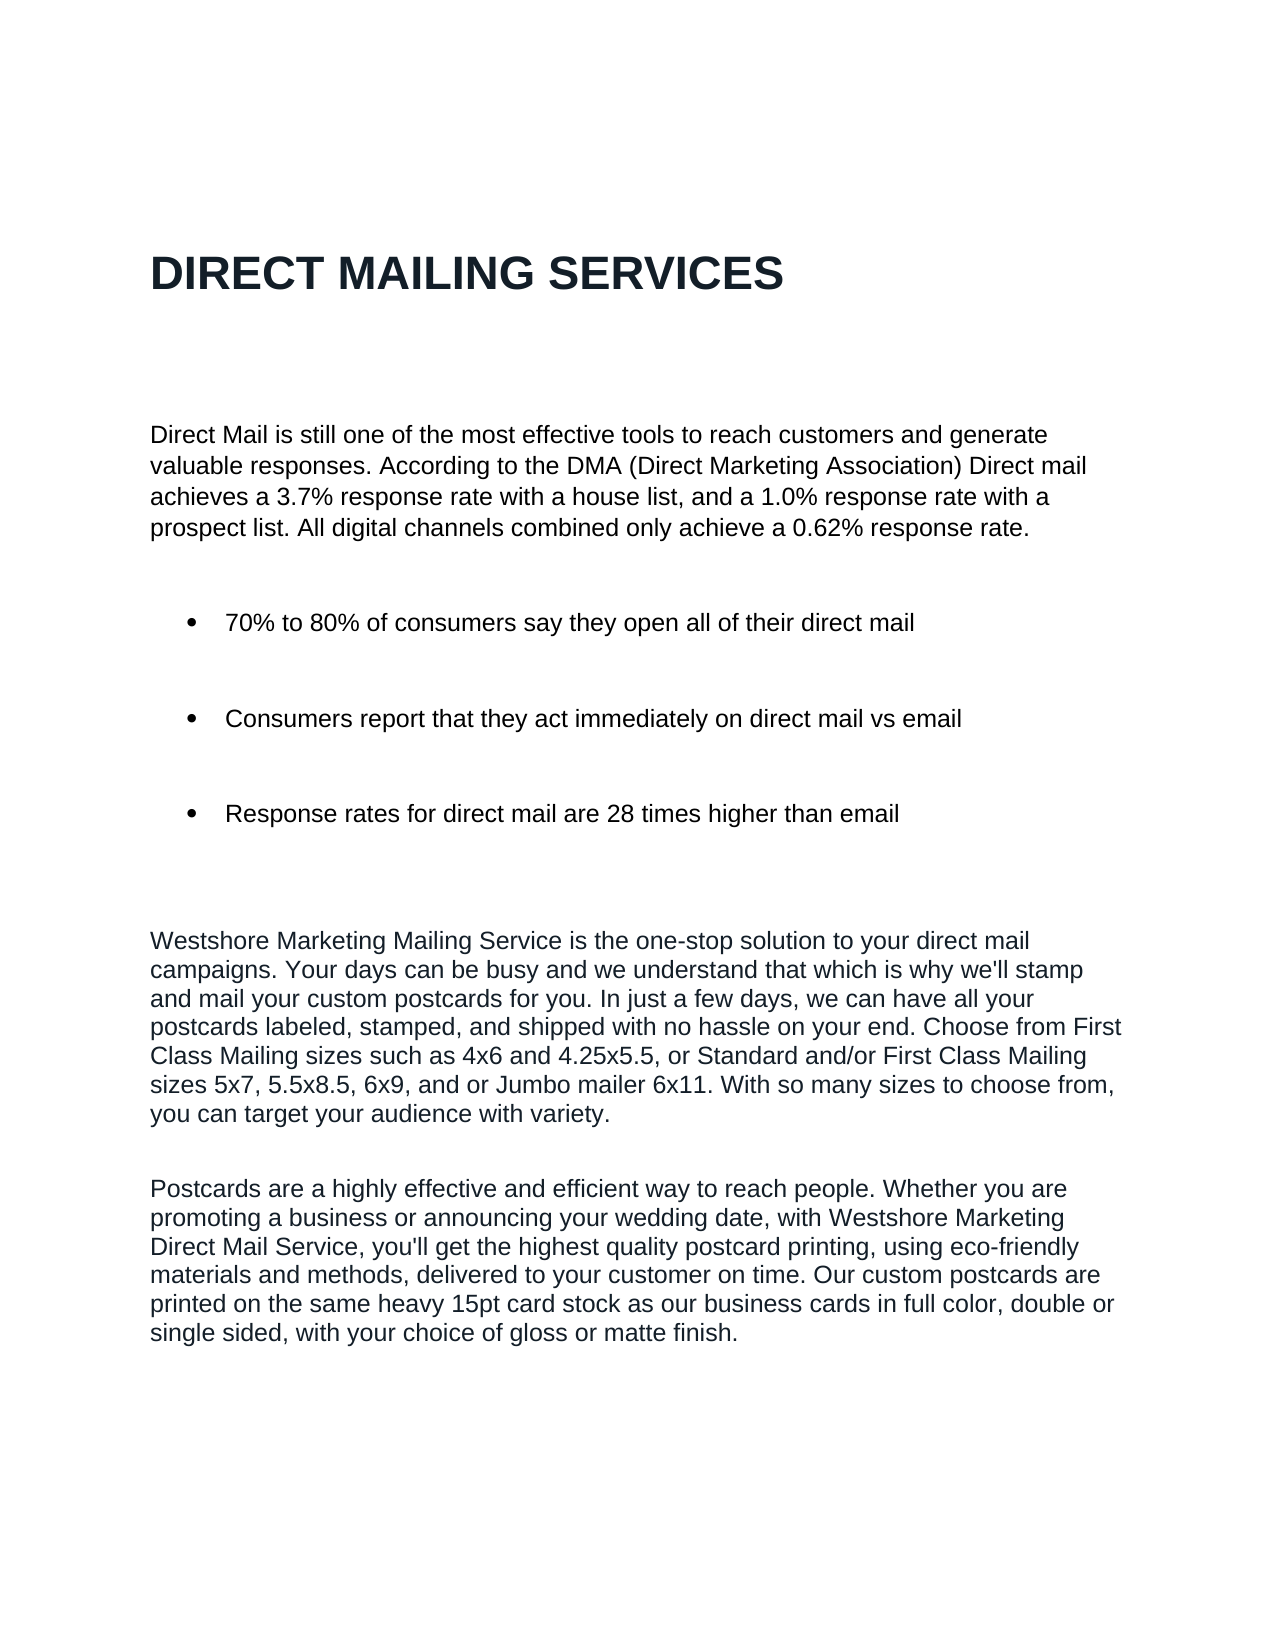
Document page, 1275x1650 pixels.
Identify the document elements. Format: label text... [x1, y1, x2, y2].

text Postcards are a highly effective and efficient way to reach people. Whether you are promoting a business or announcing your wedding date, with Westshore Marketing Direct Mail Service, you'll get the highest quality postcard printing, using eco-friendly materials and methods, delivered to your customer on time. Our custom postcards are printed on the same heavy 15pt card stock as our business cards in full color, double or single sided, with your choice of gloss or matte finish. [150, 1174, 1125, 1347]
list Response rates for direct mail are 28 times higher than email [187, 799, 1125, 828]
text DIRECT MAILING SERVICES [150, 245, 1125, 299]
list Consumers report that they act immediately on direct mail vs email [187, 704, 1125, 733]
text Direct Mail is still one of the most effective tools to reach customers and generate valuable responses. According to the DMA (Direct Marketing Association) Direct mail achieves a 3.7% response rate with a house list, and a 1.0% response rate with a prospect list. All digital channels combined only achieve a 0.62% response rate. [150, 420, 1125, 542]
text Westshore Marketing Mailing Service is the one-stop solution to your direct mail campaigns. Your days can be busy and we understand that which is why we'll stamp and mail your custom postcards for you. In just a few days, we can have all your postcards labeled, stamped, and shipped with no hassle on your end. Choose from First Class Mailing sizes such as 4x6 and 4.25x5.5, or Standard and/or First Class Mailing sizes 5x7, 5.5x8.5, 6x9, and or Jumbo mailer 6x11. With so many sizes to choose from, you can target your audience with variety. [150, 926, 1125, 1127]
list 70% to 80% of consumers say they open all of their direct mail [187, 608, 1125, 637]
